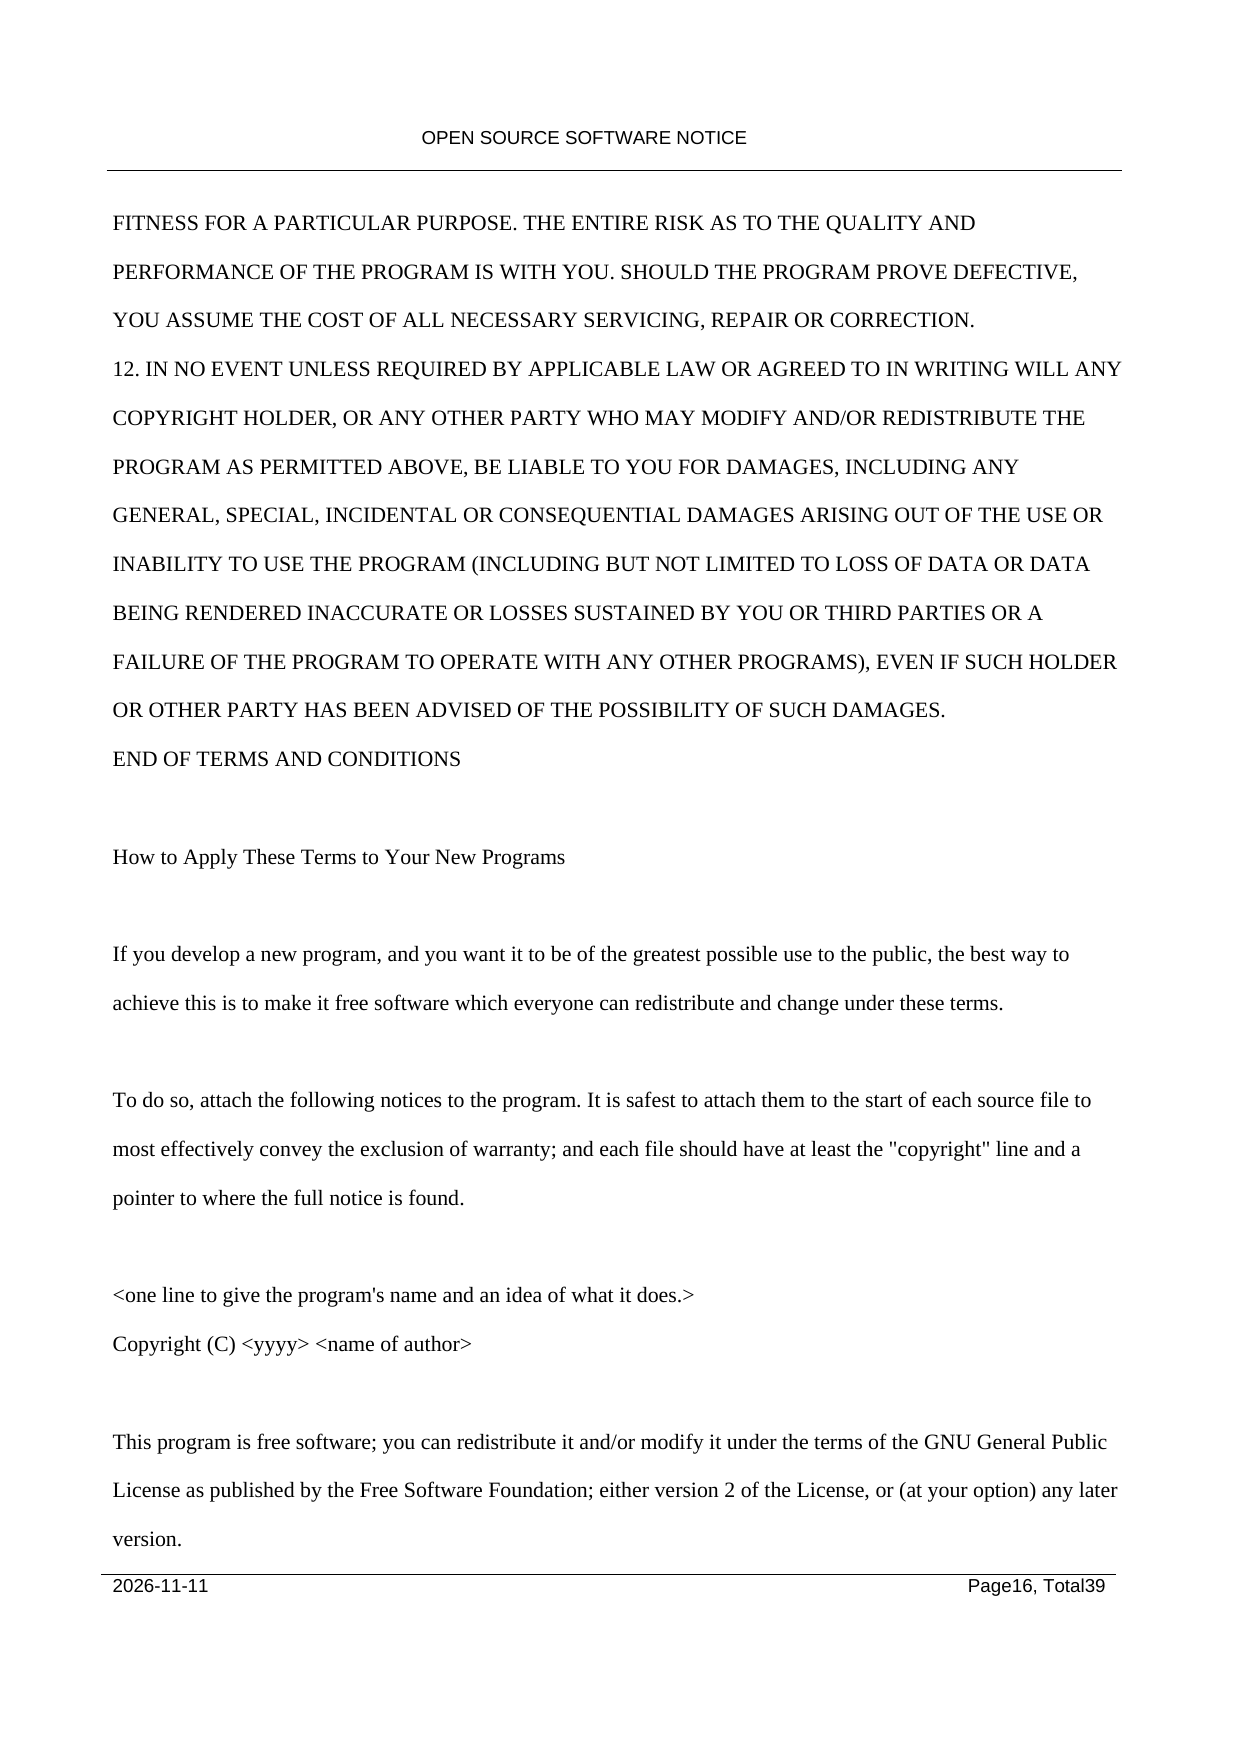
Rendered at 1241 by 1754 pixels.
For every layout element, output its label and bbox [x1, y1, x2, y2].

text [112, 206, 1128, 1555]
